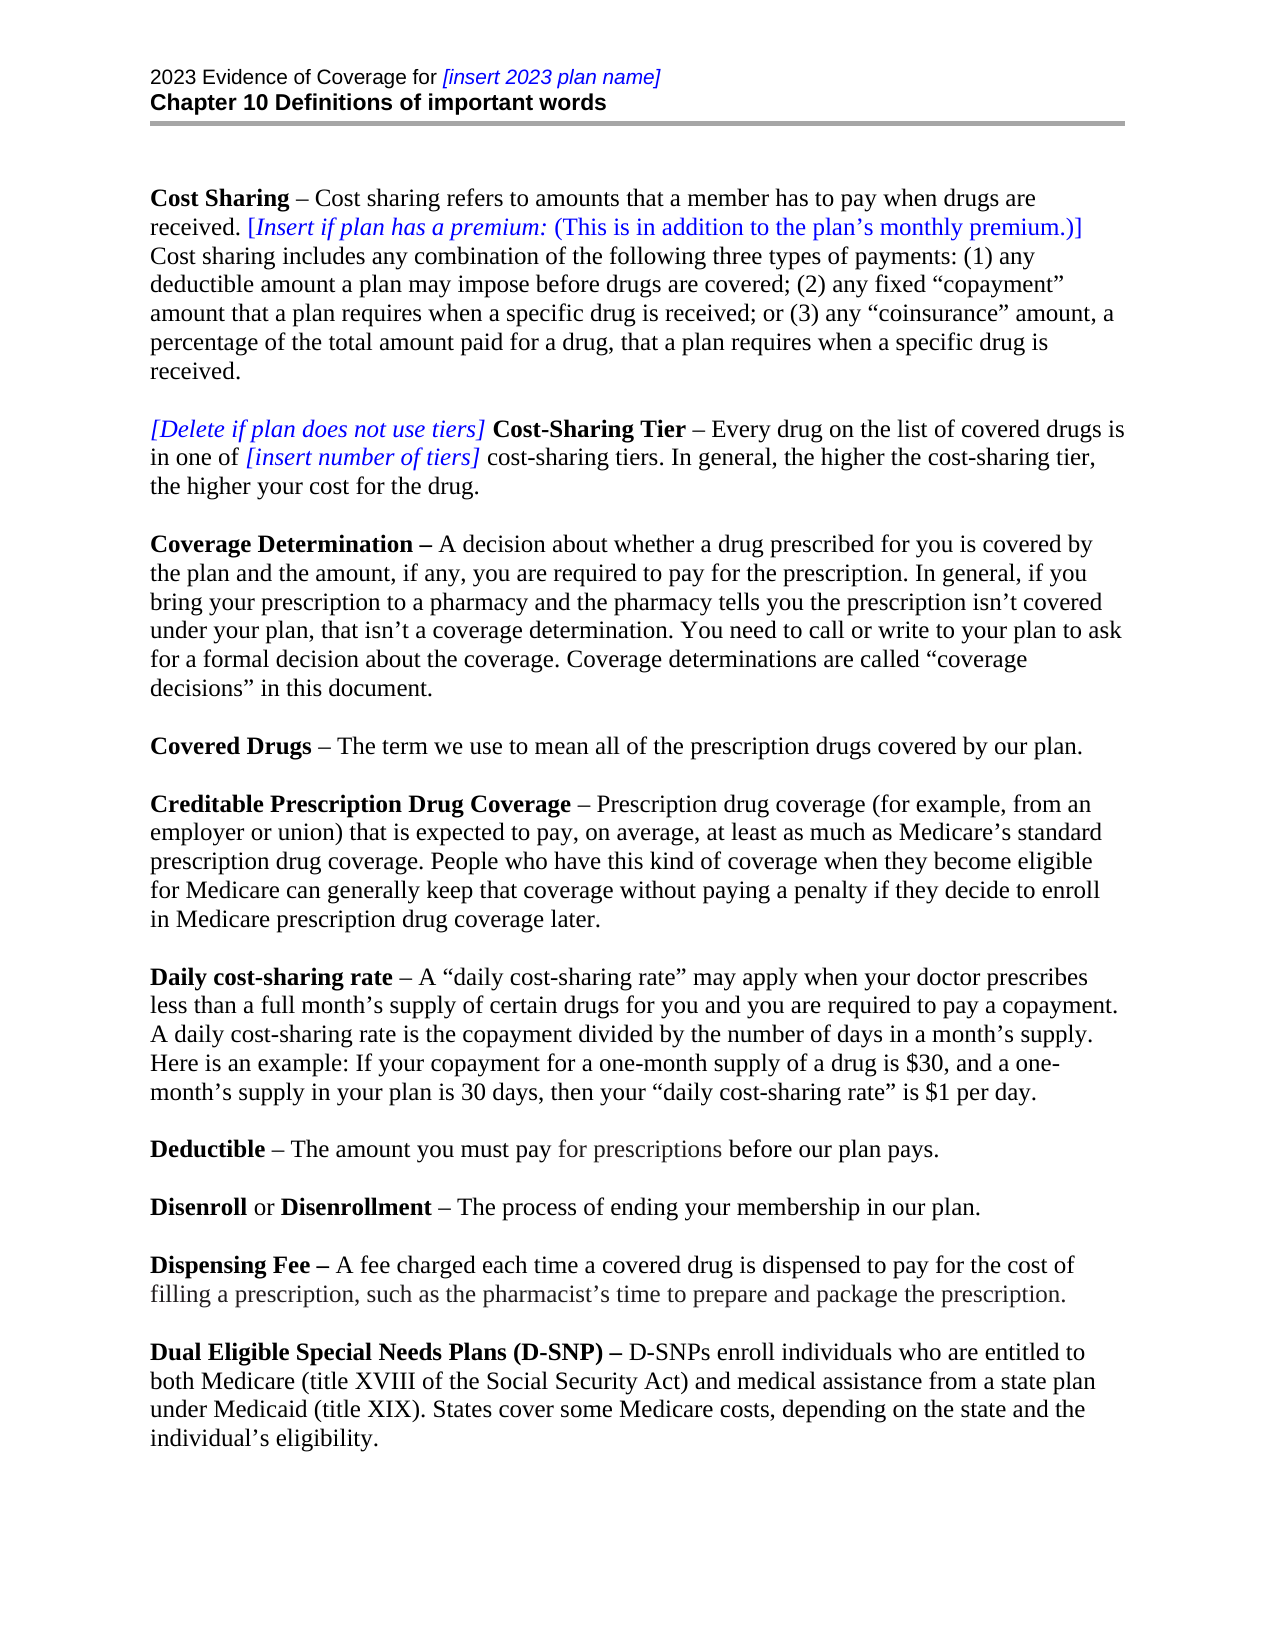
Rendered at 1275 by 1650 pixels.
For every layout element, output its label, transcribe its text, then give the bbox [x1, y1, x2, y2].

text Cost Sharing – Cost sharing refers to amounts that a member has to pay when drugs are received. [Insert if plan has a premium: (This is in addition to the plan’s monthly premium.)] Cost sharing includes any combination of the following three types of payments: (1) any deductible amount a plan may impose before drugs are covered; (2) any fixed “copayment” amount that a plan requires when a specific drug is received; or (3) any “coinsurance” amount, a percentage of the total amount paid for a drug, that a plan requires when a specific drug is received. [150, 183, 1125, 384]
text [Delete if plan does not use tiers] Cost-Sharing Tier – Every drug on the list of covered drugs is in one of [insert number of tiers] cost-sharing tiers. In general, the higher the cost-sharing tier, the higher your cost for the drug. [150, 414, 1125, 500]
text Creditable Prescription Drug Coverage – Prescription drug coverage (for example, from an employer or union) that is expected to pay, on average, at least as much as Medicare’s standard prescription drug coverage. People who have this kind of coverage when they become eligible for Medicare can generally keep that coverage without paying a penalty if they decide to enroll in Medicare prescription drug coverage later. [150, 789, 1125, 932]
text Dual Eligible Special Needs Plans (D-SNP) – D-SNPs enroll individuals who are entitled to both Medicare (title XVIII of the Social Security Act) and medical assistance from a state plan under Medicaid (title XIX). States cover some Medicare costs, depending on the state and the individual’s eligibility. [150, 1337, 1125, 1452]
text Daily cost-sharing rate – A “daily cost-sharing rate” may apply when your doctor prescribes less than a full month’s supply of certain drugs for you and you are required to pay a copayment. A daily cost-sharing rate is the copayment divided by the number of days in a month’s supply. Here is an example: If your copayment for a one-month supply of a drug is $30, and a one-month’s supply in your plan is 30 days, then your “daily cost-sharing rate” is $1 per day. [150, 962, 1125, 1105]
text Disenroll or Disenrollment – The process of ending your membership in our plan. [150, 1192, 1125, 1221]
text Covered Drugs – The term we use to mean all of the prescription drugs covered by our plan. [150, 731, 1125, 759]
text Coverage Determination – A decision about whether a drug prescribed for you is covered by the plan and the amount, if any, you are required to pay for the prescription. In general, if you bring your prescription to a pharmacy and the pharmacy tells you the prescription isn’t covered under your plan, that isn’t a coverage determination. You need to call or write to your plan to ask for a formal decision about the coverage. Coverage determinations are called “coverage decisions” in this document. [150, 529, 1125, 702]
text Dispensing Fee – A fee charged each time a covered drug is dispensed to pay for the cost of filling a prescription, such as the pharmacist’s time to prepare and package the prescription. [150, 1250, 1125, 1308]
text Deductible – The amount you must pay for prescriptions before our plan pays. [150, 1134, 1125, 1163]
